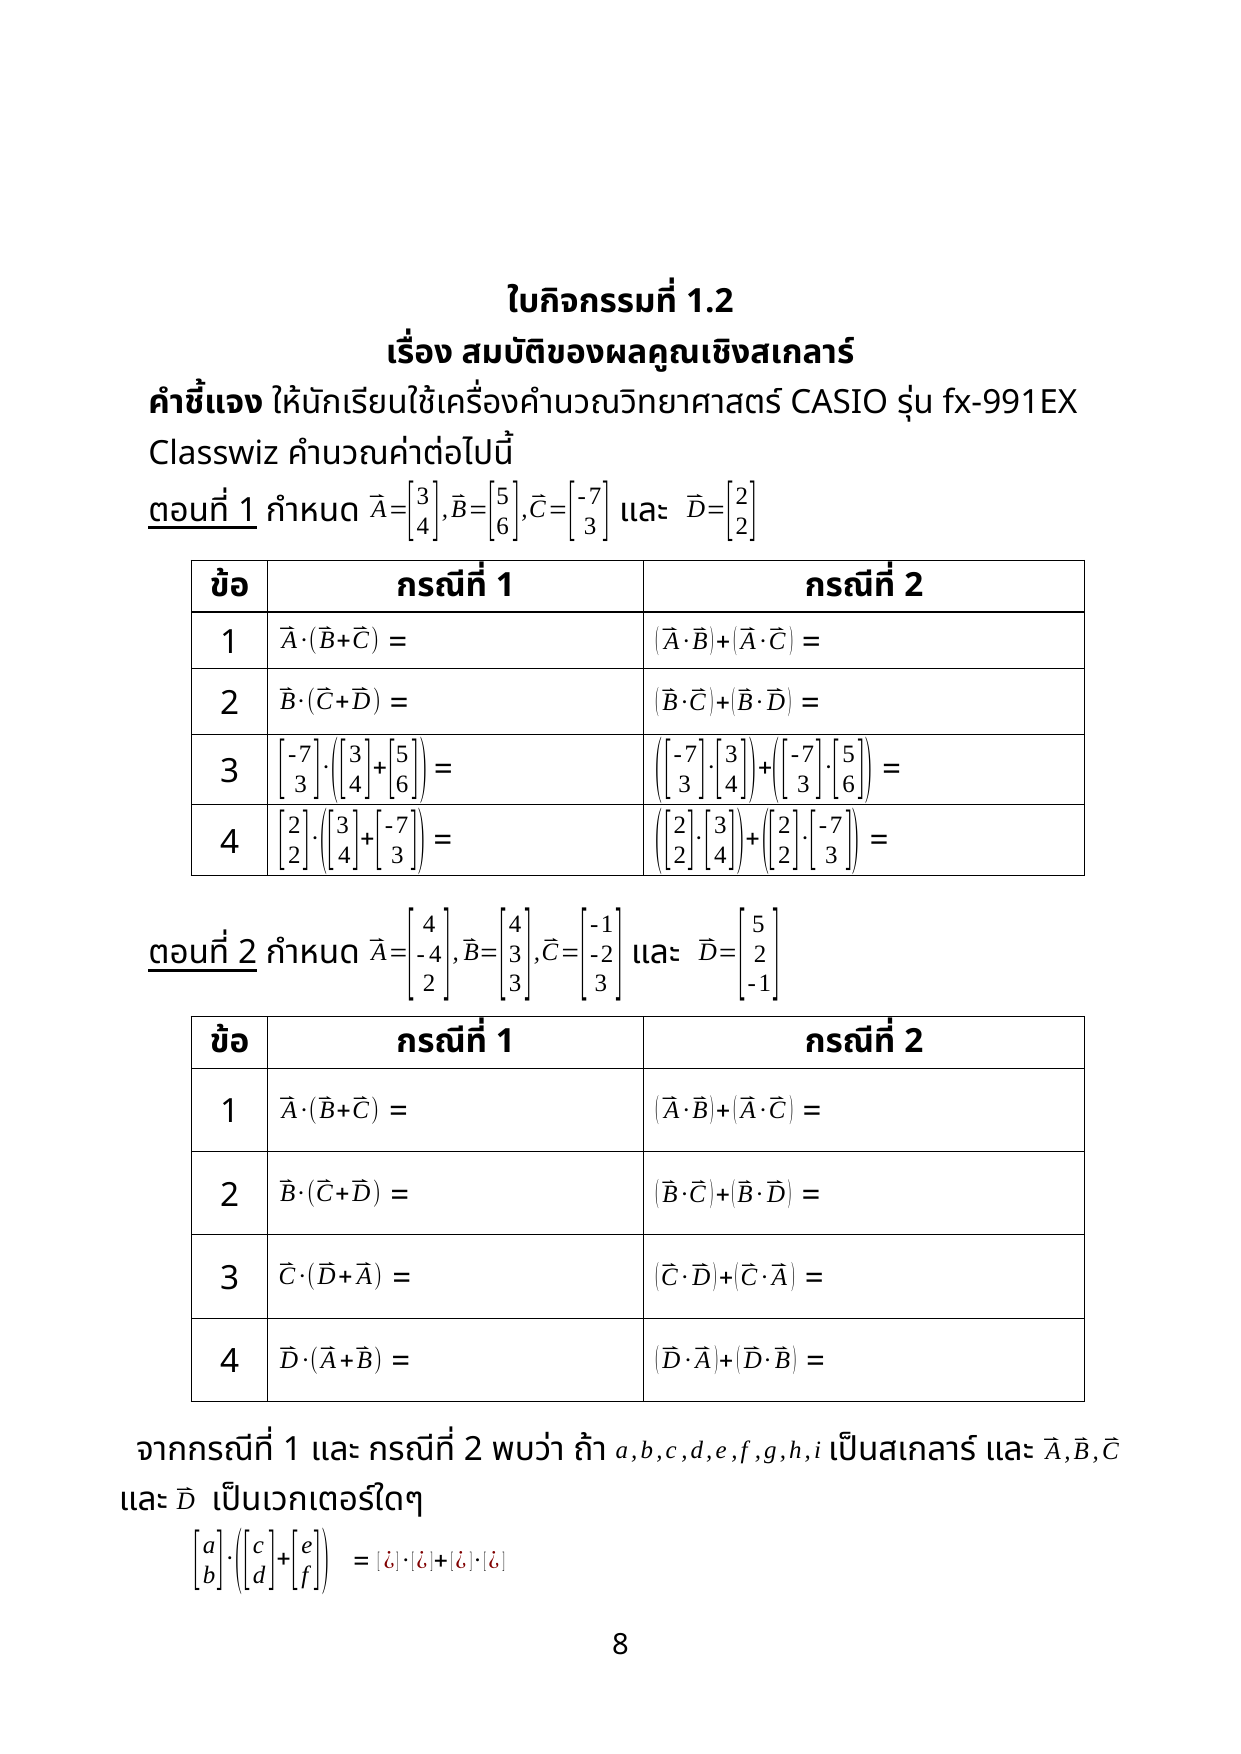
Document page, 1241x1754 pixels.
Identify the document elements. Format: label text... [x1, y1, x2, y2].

table_cell = [268, 1152, 643, 1234]
table_cell 3 [192, 1235, 267, 1318]
table_header กรณีที่ 1 [268, 1017, 643, 1067]
table_header กรณีที่ 2 [644, 1017, 1084, 1067]
table_cell = [268, 613, 643, 668]
text คำชี้แจง ให้นักเรียนใช้เครื่องคำนวณวิทยาศาสตร์ CASIO รุ่น fx-991EX Classwiz คำนวณค่าต่อไปนี้ [148, 378, 1122, 479]
table_cell = [268, 1235, 643, 1318]
subtitle เรื่อง สมบัติของผลคูณเชิงสเกลาร์ [118, 328, 1122, 378]
text = [147, 1526, 1122, 1595]
table_cell 1 [192, 613, 267, 668]
table_cell = [268, 1319, 643, 1401]
table_cell 2 [192, 669, 267, 734]
table_cell = [268, 669, 643, 734]
table_cell 1 [192, 1069, 267, 1151]
table_cell = [644, 613, 1084, 668]
table_cell = [268, 1069, 643, 1151]
table_cell = [644, 805, 1084, 875]
table_cell = [268, 735, 643, 804]
table_cell = [644, 669, 1084, 734]
table_cell = [644, 1152, 1084, 1234]
table_cell 3 [192, 735, 267, 804]
text ตอนที่ 1 กำหนด และ [148, 479, 1122, 543]
table_cell 4 [192, 1319, 267, 1401]
table_cell = [644, 1069, 1084, 1151]
table_header ข้อ [192, 1017, 267, 1067]
subtitle ใบกิจกรรมที่ 1.2 [118, 277, 1122, 328]
table_header ข้อ [192, 561, 267, 611]
text ตอนที่ 2 กำหนด และ [148, 906, 1122, 1002]
table_cell = [644, 1235, 1084, 1318]
table_cell = [644, 735, 1084, 804]
table_cell = [268, 805, 643, 875]
table_header กรณีที่ 1 [268, 561, 643, 611]
table_cell 2 [192, 1152, 267, 1234]
table_cell 4 [192, 805, 267, 875]
text จากกรณีที่ 1 และ กรณีที่ 2 พบว่า ถ้า เป็นสเกลาร์ และ และ เป็นเวกเตอร์ใดๆ [118, 1425, 1122, 1526]
table_header กรณีที่ 2 [644, 561, 1084, 611]
table_cell = [644, 1319, 1084, 1401]
